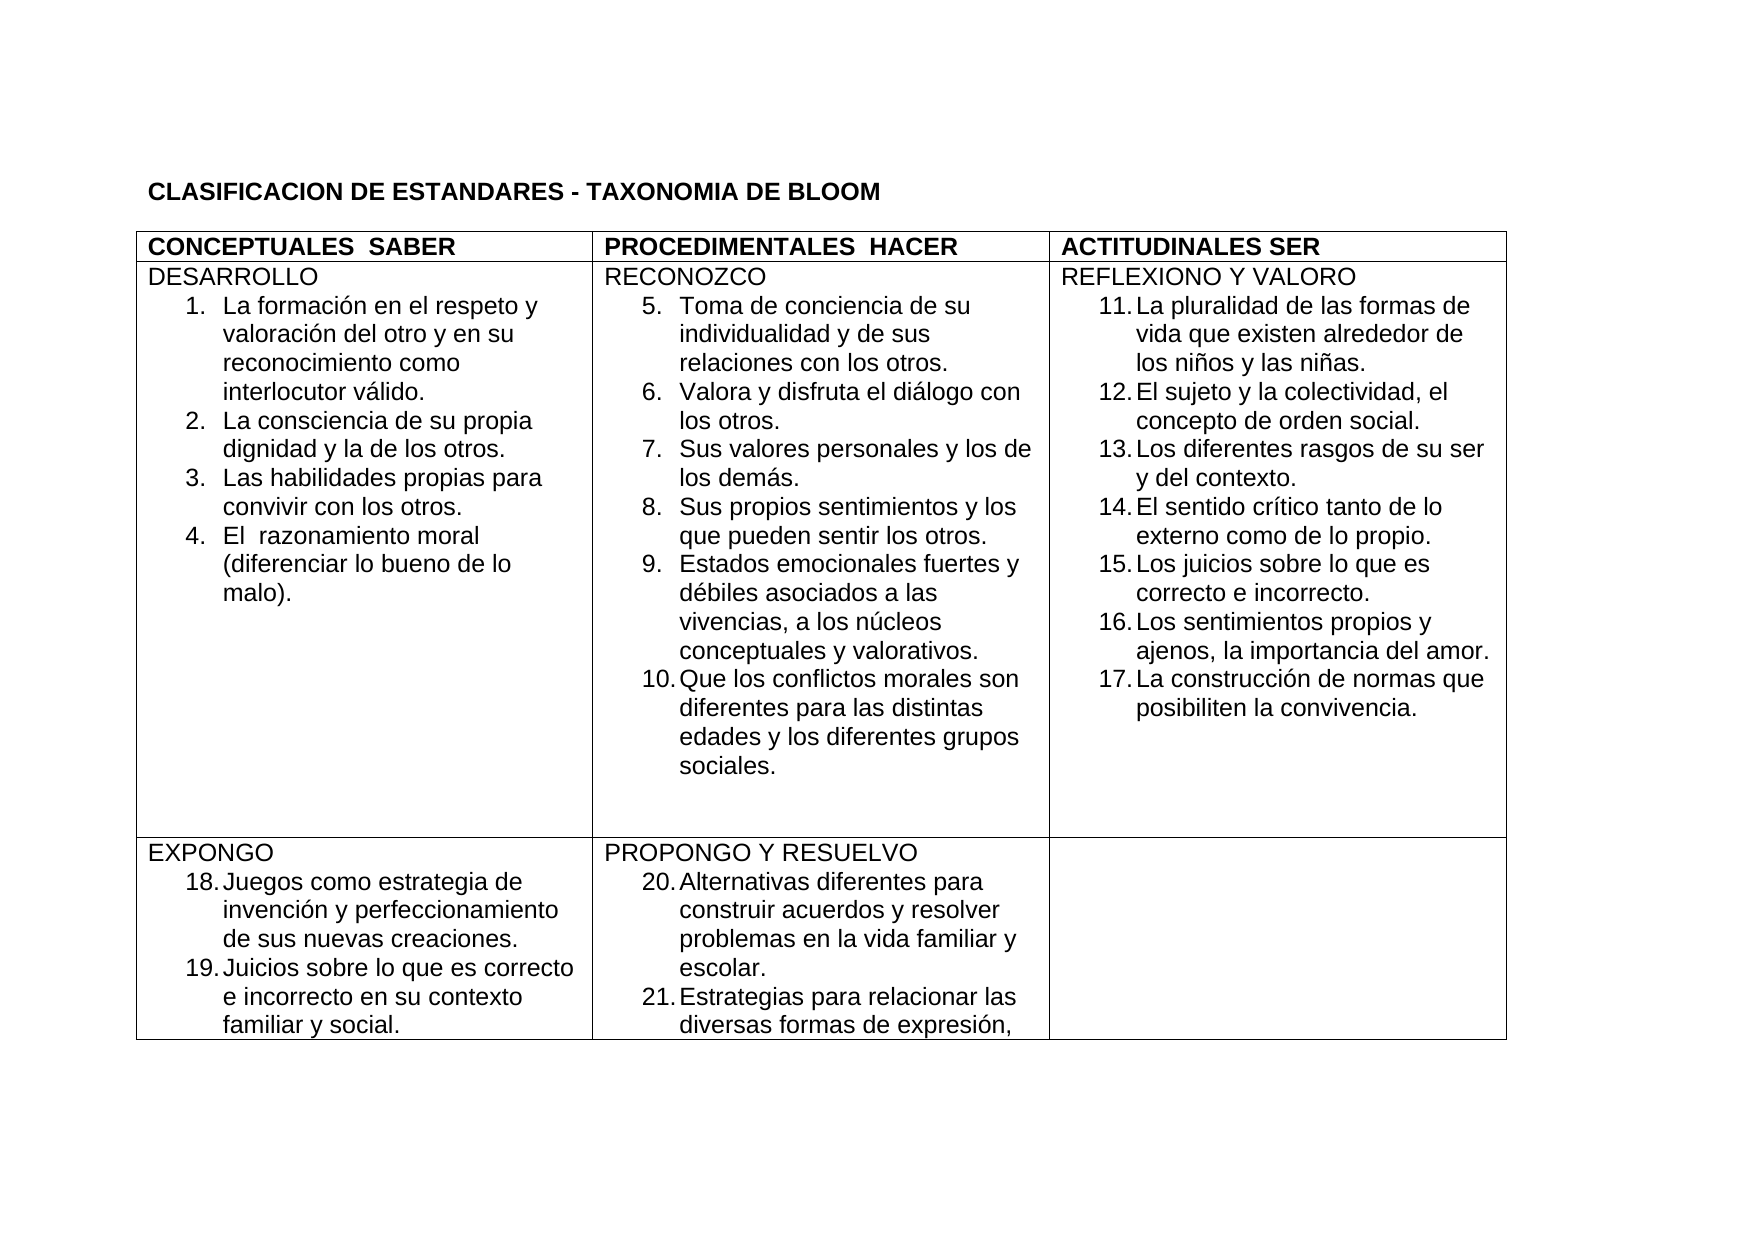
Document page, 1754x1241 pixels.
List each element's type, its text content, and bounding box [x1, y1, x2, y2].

table_cell [1050, 838, 1506, 1039]
table_header CONCEPTUALES SABER [137, 232, 592, 261]
table_cell REFLEXIONO Y VALORO La pluralidad de las formas de vida que existen alrededor de los niños y las niñas. El sujeto y la colectividad, el concepto de orden social. Los diferentes rasgos de su ser y del contexto. El sentido crítico tanto de lo externo como de lo propio. Los juicios sobre lo que es correcto e incorrecto. Los sentimientos propios y ajenos, la importancia del amor. La construcción de normas que posibiliten la convivencia. [1050, 262, 1506, 837]
table_cell DESARROLLO La formación en el respeto y valoración del otro y en su reconocimiento como interlocutor válido. La consciencia de su propia dignidad y la de los otros. Las habilidades propias para convivir con los otros. El razonamiento moral (diferenciar lo bueno de lo malo). [137, 262, 592, 837]
text CLASIFICACION DE ESTANDARES - TAXONOMIA DE BLOOM [148, 177, 1606, 206]
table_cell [137, 838, 592, 1039]
table_cell RECONOZCO Toma de conciencia de su individualidad y de sus relaciones con los otros. Valora y disfruta el diálogo con los otros. Sus valores personales y los de los demás. Sus propios sentimientos y los que pueden sentir los otros. Estados emocionales fuertes y débiles asociados a las vivencias, a los núcleos conceptuales y valorativos. Que los conflictos morales son diferentes para las distintas edades y los diferentes grupos sociales. [593, 262, 1049, 837]
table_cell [593, 838, 1049, 1039]
table_header ACTITUDINALES SER [1050, 232, 1506, 261]
table_header PROCEDIMENTALES HACER [593, 232, 1049, 261]
